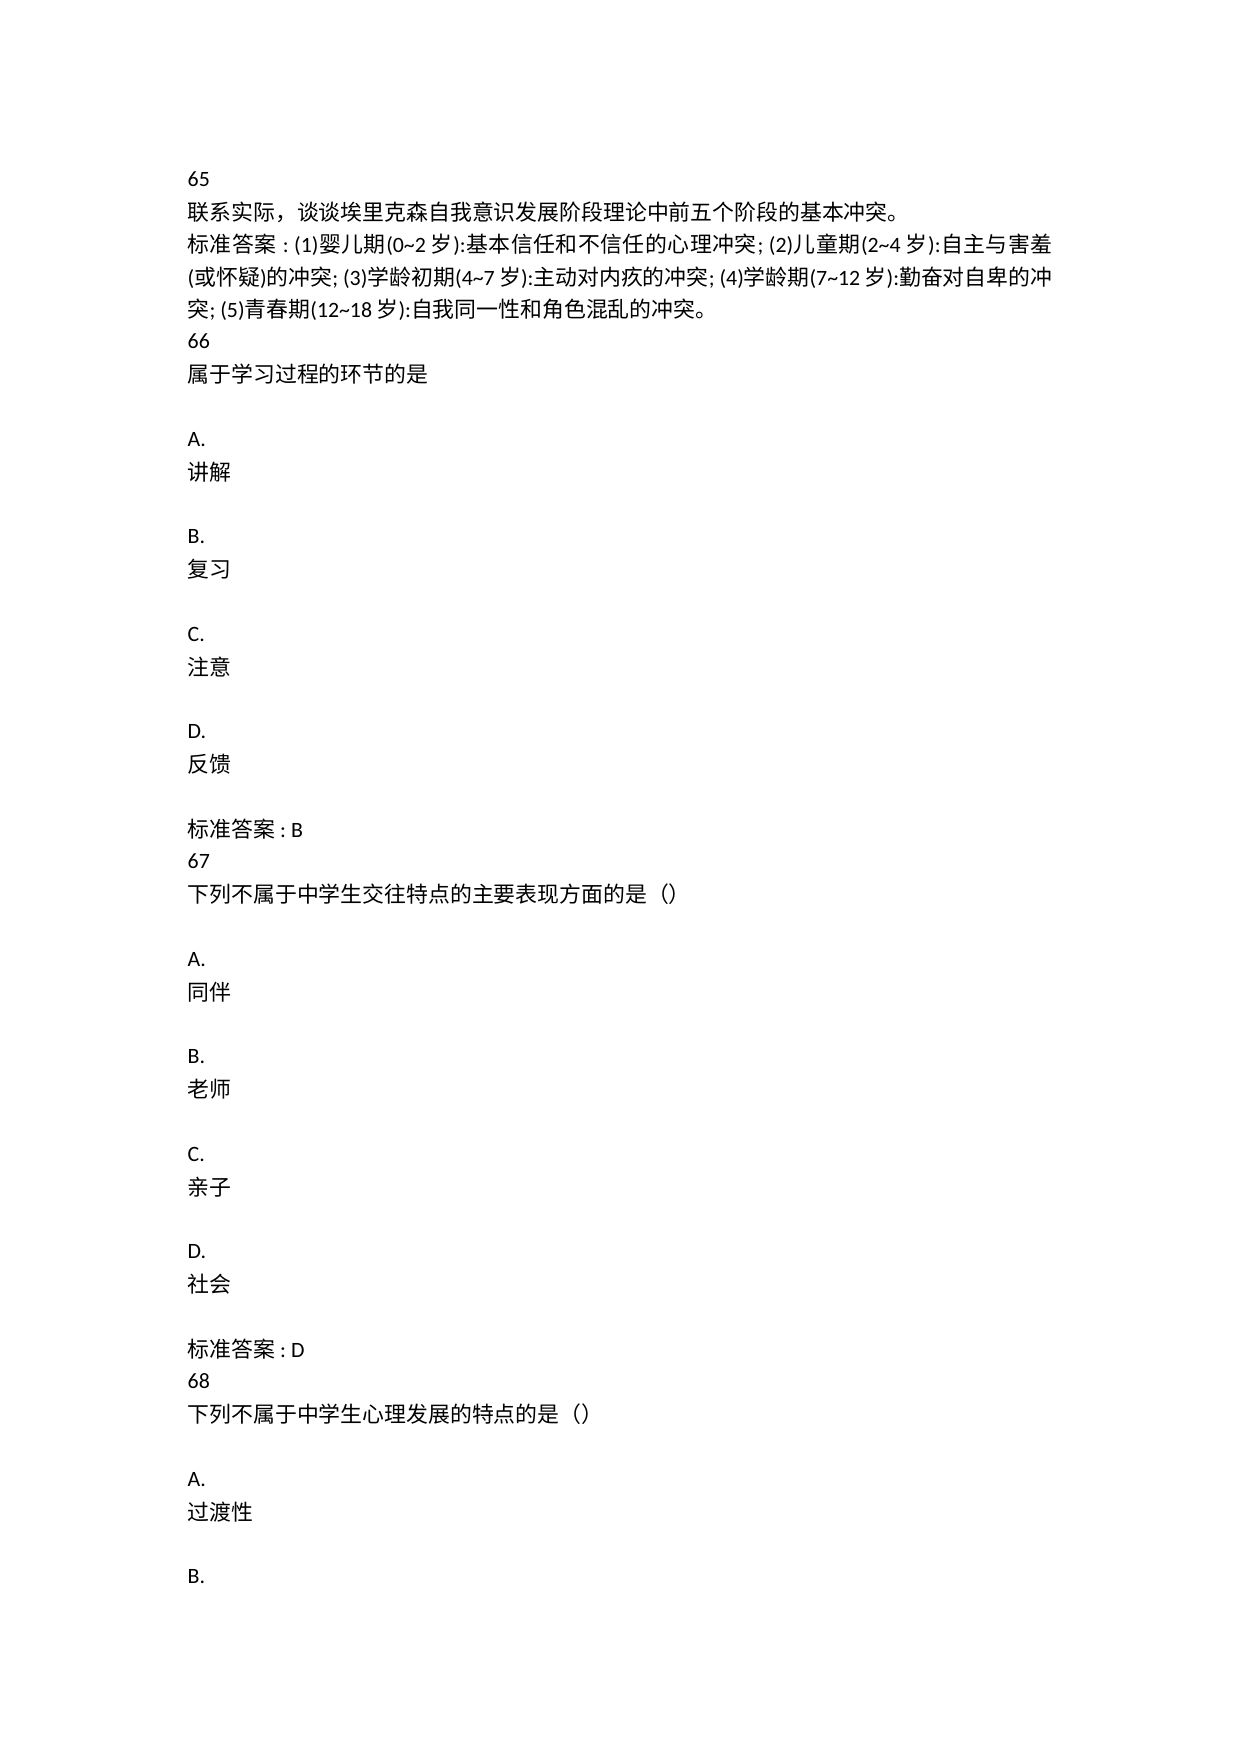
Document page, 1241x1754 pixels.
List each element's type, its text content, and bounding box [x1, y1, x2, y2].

text C. [187, 617, 1053, 649]
text 标准答案 : (1)婴儿期(0~2岁):基本信任和不信任的心理冲突; (2)儿童期(2~4岁):自主与害羞(或怀疑)的冲突; (3)学龄初期(4~7岁):主动对内疚的冲突; (4)学龄期(7~12岁):勤奋对自卑的冲突; (5)青春期(12~18岁):自我同一性和角色混乱的冲突。 [187, 227, 1053, 324]
text 亲子 [187, 1169, 1053, 1202]
text A. [187, 942, 1053, 974]
text 下列不属于中学生交往特点的主要表现方面的是（） [187, 877, 1053, 909]
text 复习 [187, 552, 1053, 584]
text 反馈 [187, 747, 1053, 779]
text 67 [187, 844, 1053, 877]
text B. [187, 1039, 1053, 1072]
text 讲解 [187, 454, 1053, 487]
text D. [187, 1234, 1053, 1267]
text 65 [187, 162, 1053, 194]
text 联系实际，谈谈埃里克森自我意识发展阶段理论中前五个阶段的基本冲突。 [187, 194, 1053, 227]
text 66 [187, 324, 1053, 357]
text 同伴 [187, 974, 1053, 1007]
text C. [187, 1137, 1053, 1169]
text 68 [187, 1364, 1053, 1397]
text B. [187, 1559, 1053, 1592]
text 标准答案 : D [187, 1332, 1053, 1364]
text 下列不属于中学生心理发展的特点的是（） [187, 1397, 1053, 1429]
text 过渡性 [187, 1494, 1053, 1527]
text A. [187, 1462, 1053, 1494]
text B. [187, 519, 1053, 552]
text 属于学习过程的环节的是 [187, 357, 1053, 389]
text A. [187, 422, 1053, 454]
text 老师 [187, 1072, 1053, 1104]
text D. [187, 714, 1053, 747]
text 社会 [187, 1267, 1053, 1299]
text 注意 [187, 649, 1053, 682]
text 标准答案 : B [187, 812, 1053, 844]
